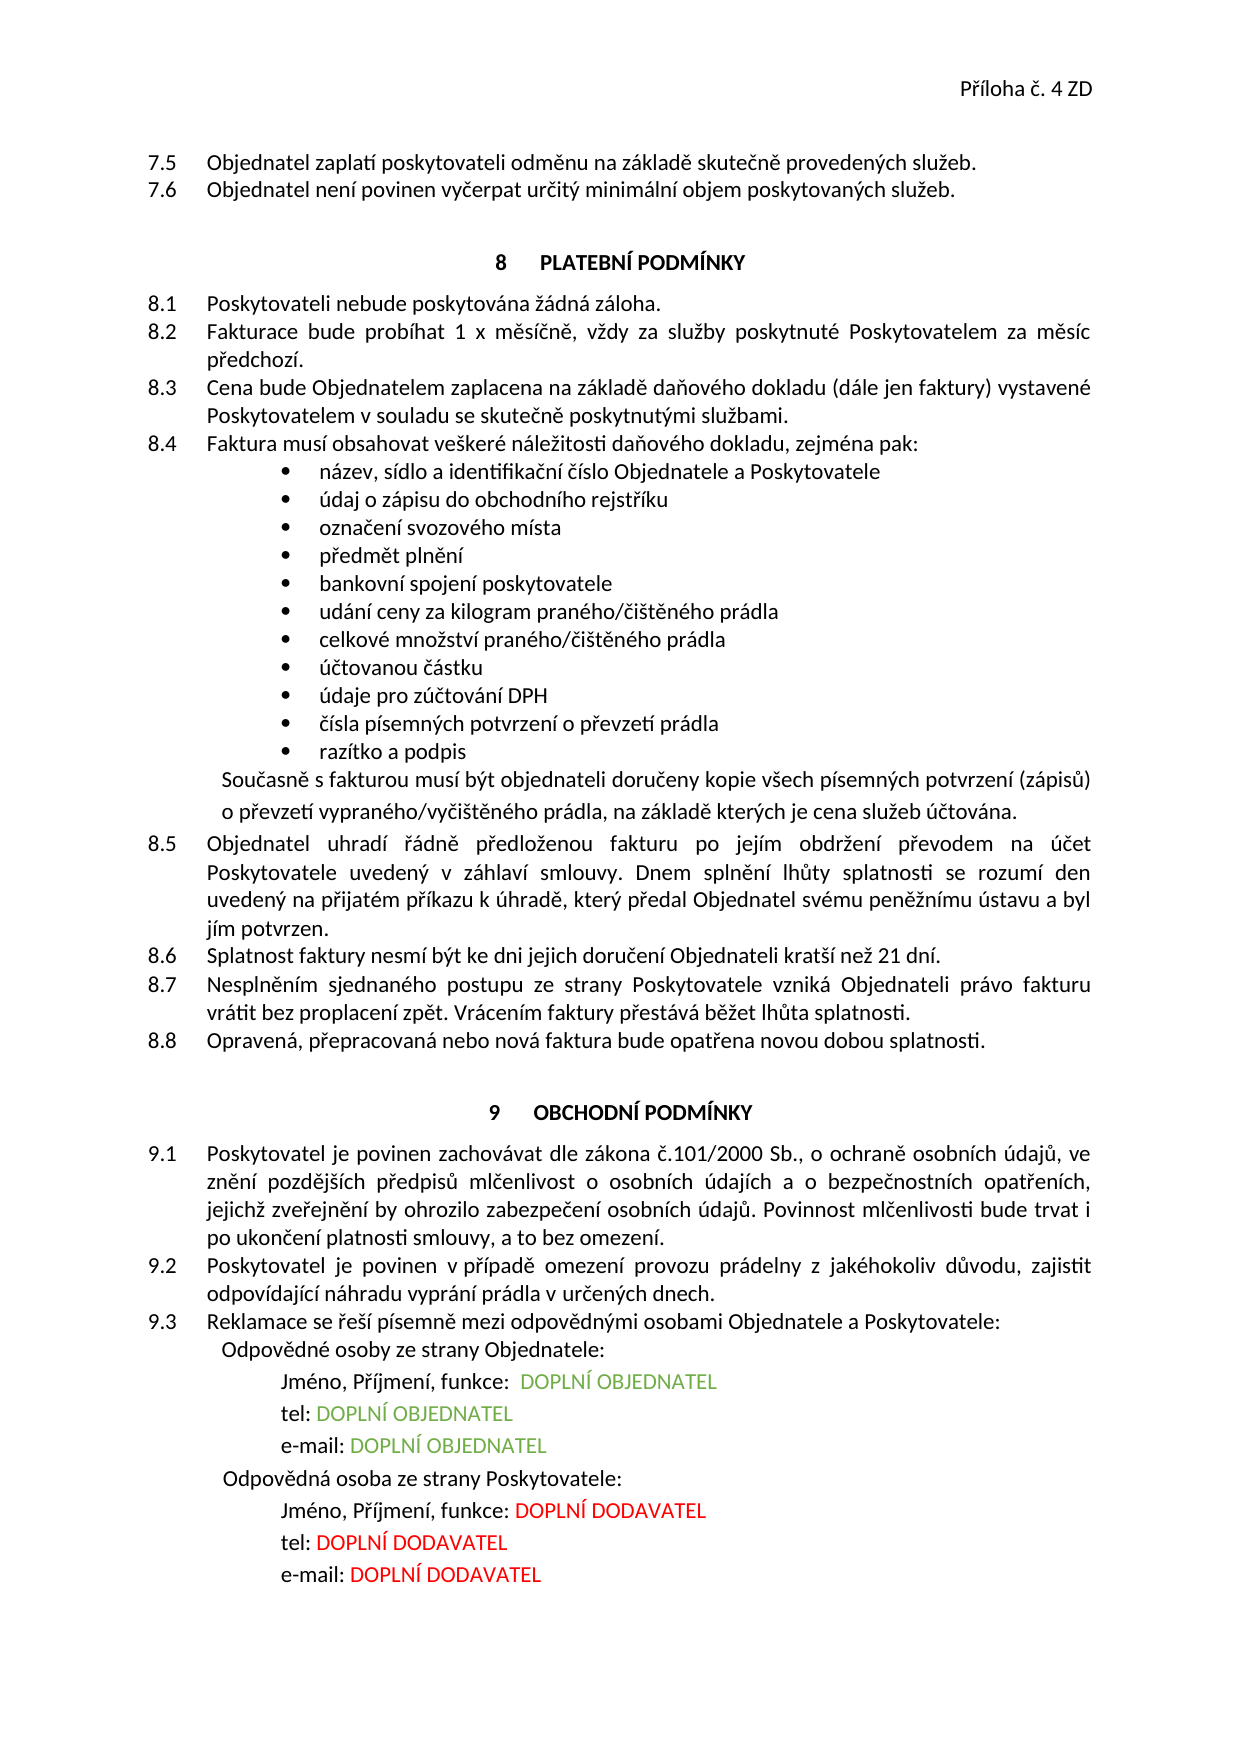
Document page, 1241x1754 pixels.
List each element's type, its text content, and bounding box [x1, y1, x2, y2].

subtitle Nesplněním sjednaného postupu ze strany Poskytovatele vzniká Objednateli právo fakturu vrátit bez proplacení zpět. Vrácením faktury přestává běžet lhůta splatnosti. [148, 970, 1093, 1026]
subtitle Fakturace bude probíhat 1 x měsíčně, vždy za služby poskytnuté Poskytovatelem za měsíc předchozí. [148, 317, 1093, 373]
subtitle účtovanou částku [282, 653, 1093, 681]
text e-mail: DOPLNÍ DODAVATEL [281, 1560, 1093, 1588]
subtitle Cena bude Objednatelem zaplacena na základě daňového dokladu (dále jen faktury) vystavené Poskytovatelem v souladu se skutečně poskytnutými službami. [148, 373, 1093, 429]
subtitle Odpovědné osoby ze strany Objednatele: [221, 1335, 1093, 1363]
subtitle předmět plnění [282, 541, 1093, 569]
subtitle Splatnost faktury nesmí být ke dni jejich doručení Objednateli kratší než 21 dní. [148, 942, 1093, 970]
text Odpovědná osoba ze strany Poskytovatele: [223, 1464, 1093, 1492]
subtitle označení svozového místa [282, 513, 1093, 541]
subtitle Poskytovatel je povinen zachovávat dle zákona č.101/2000 Sb., o ochraně osobních údajů, ve znění pozdějších předpisů mlčenlivost o osobních údajích a o bezpečnostních opatřeních, jejichž zveřejnění by ohrozilo zabezpečení osobních údajů. Povinnost mlčenlivosti bude trvat i po ukončení platnosti smlouvy, a to bez omezení. [148, 1139, 1093, 1251]
subtitle Poskytovateli nebude poskytována žádná záloha. [148, 289, 1093, 317]
subtitle čísla písemných potvrzení o převzetí prádla [282, 709, 1093, 737]
subtitle Faktura musí obsahovat veškeré náležitosti daňového dokladu, zejména pak: [148, 429, 1093, 457]
subtitle Reklamace se řeší písemně mezi odpovědnými osobami Objednatele a Poskytovatele: [148, 1307, 1093, 1335]
text tel: DOPLNÍ DODAVATEL [281, 1528, 1093, 1556]
subtitle název, sídlo a identifikační číslo Objednatele a Poskytovatele [282, 457, 1093, 485]
subtitle Objednatel uhradí řádně předloženou fakturu po jejím obdržení převodem na účet Poskytovatele uvedený v záhlaví smlouvy. Dnem splnění lhůty splatnosti se rozumí den uvedený na přijatém příkazu k úhradě, který předal Objednatel svému peněžnímu ústavu a byl jím potvrzen. [148, 829, 1093, 942]
subtitle údaje pro zúčtování DPH [282, 681, 1093, 709]
subtitle Poskytovatel je povinen v případě omezení provozu prádelny z jakéhokoliv důvodu, zajistit odpovídající náhradu vyprání prádla v určených dnech. [148, 1251, 1093, 1307]
text tel: DOPLNÍ OBJEDNATEL [281, 1399, 1093, 1427]
subtitle PLATEBNÍ PODMÍNKY [148, 248, 1093, 276]
subtitle Opravená, přepracovaná nebo nová faktura bude opatřena novou dobou splatnosti. [148, 1026, 1093, 1054]
text Jméno, Příjmení, funkce: DOPLNÍ OBJEDNATEL [281, 1367, 1093, 1395]
subtitle Objednatel není povinen vyčerpat určitý minimální objem poskytovaných služeb. [148, 176, 1093, 204]
subtitle údaj o zápisu do obchodního rejstříku [282, 485, 1093, 513]
subtitle Současně s fakturou musí být objednateli doručeny kopie všech písemných potvrzení (zápisů) o převzetí vypraného/vyčištěného prádla, na základě kterých je cena služeb účtována. [221, 765, 1093, 825]
text e-mail: DOPLNÍ OBJEDNATEL [281, 1432, 1093, 1460]
subtitle razítko a podpis [282, 737, 1093, 765]
subtitle udání ceny za kilogram praného/čištěného prádla [282, 597, 1093, 625]
subtitle Objednatel zaplatí poskytovateli odměnu na základě skutečně provedených služeb. [148, 148, 1093, 176]
subtitle bankovní spojení poskytovatele [282, 569, 1093, 597]
text Jméno, Příjmení, funkce: DOPLNÍ DODAVATEL [251, 1496, 1093, 1524]
subtitle celkové množství praného/čištěného prádla [282, 625, 1093, 653]
subtitle OBCHODNÍ PODMÍNKY [148, 1098, 1093, 1126]
